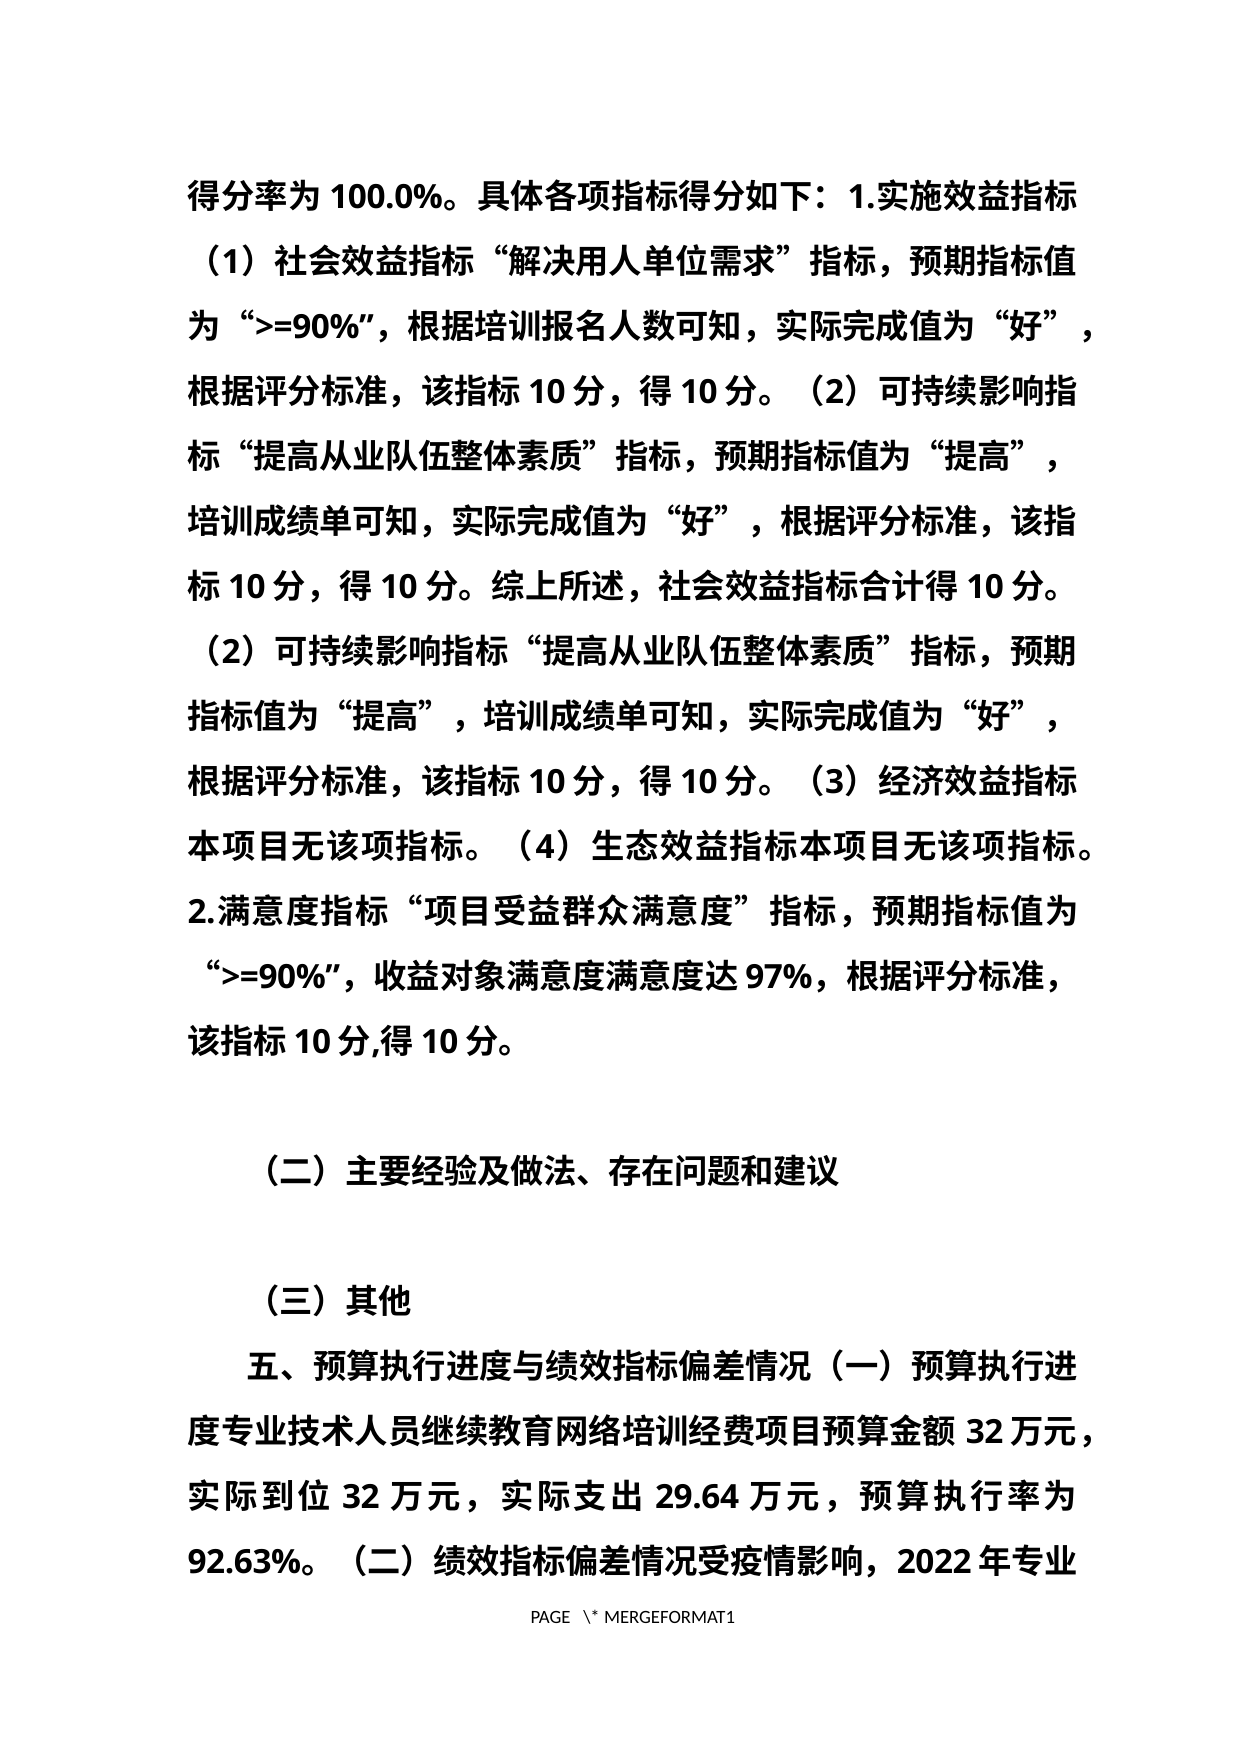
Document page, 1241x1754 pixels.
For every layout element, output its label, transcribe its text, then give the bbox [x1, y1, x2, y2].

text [187, 1332, 1078, 1592]
text （二）主要经验及做法、存在问题和建议 [187, 1137, 1078, 1202]
text （三）其他 [187, 1267, 1078, 1332]
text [187, 162, 1078, 1072]
